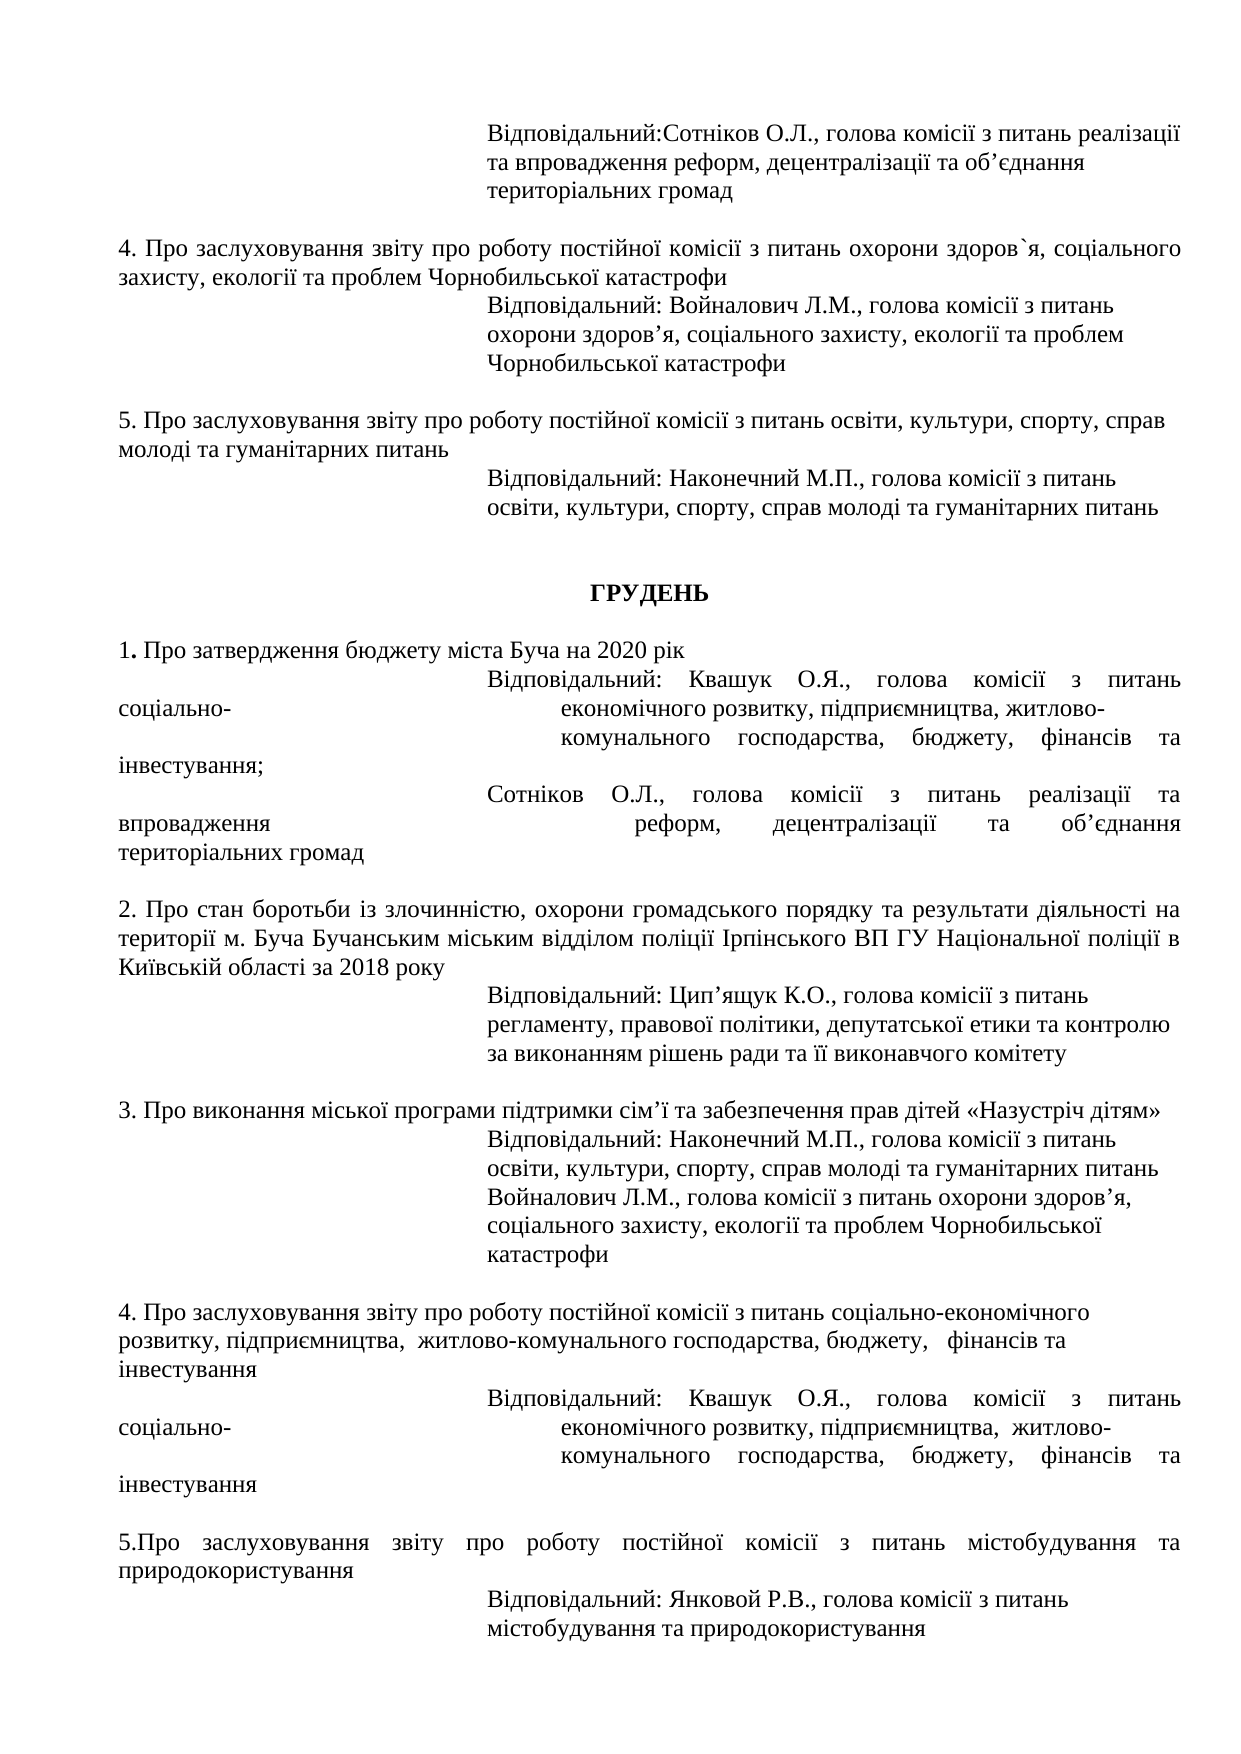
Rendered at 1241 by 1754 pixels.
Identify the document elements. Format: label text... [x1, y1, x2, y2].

text 4. Про заслуховування звіту про роботу постійної комісії з питань охорони здоров`я, соціального захисту, екології та проблем Чорнобильської катастрофи [118, 233, 1181, 291]
text 1. Про затвердження бюджету міста Буча на 2020 рік [118, 636, 1181, 664]
text Відповідальний: Квашук О.Я., голова комісії з питань соціально- економічного розвитку, підприємництва, житлово- комунального господарства, бюджету, фінансів та інвестування [118, 1383, 1181, 1498]
text 5.Про заслуховування звіту про роботу постійної комісії з питань містобудування та природокористування [118, 1527, 1181, 1584]
text 5. Про заслуховування звіту про роботу постійної комісії з питань освіти, культури, спорту, справ молоді та гуманітарних питань [118, 406, 1181, 463]
text Войналович Л.М., голова комісії з питань охорони здоров’я, соціального захисту, екології та проблем Чорнобильської катастрофи [118, 1182, 1181, 1268]
text Відповідальний: Янковой Р.В., голова комісії з питань містобудування та природокористування [118, 1584, 1181, 1642]
text 2. Про стан боротьби із злочинністю, охорони громадського порядку та результати діяльності на території м. Буча Бучанським міським відділом поліції Ірпінського ВП ГУ Національної поліції в Київській області за 2018 року [118, 894, 1181, 981]
text ГРУДЕНЬ [118, 578, 1181, 607]
text Відповідальний: Войналович Л.М., голова комісії з питань охорони здоров’я, соціального захисту, екології та проблем Чорнобильської катастрофи [118, 291, 1181, 377]
text Сотніков О.Л., голова комісії з питань реалізації та впровадження реформ, децентралізації та об’єднання територіальних громад [118, 779, 1181, 866]
text Відповідальний: Наконечний М.П., голова комісії з питань освіти, культури, спорту, справ молоді та гуманітарних питань [118, 463, 1181, 521]
text Відповідальний:Сотніков О.Л., голова комісії з питань реалізації та впровадження реформ, децентралізації та об’єднання територіальних громад [118, 118, 1181, 204]
text Відповідальний: Цип’ящук К.О., голова комісії з питань регламенту, правової політики, депутатської етики та контролю за виконанням рішень ради та її виконавчого комітету [118, 981, 1181, 1067]
text Відповідальний: Квашук О.Я., голова комісії з питань соціально- економічного розвитку, підприємництва, житлово- комунального господарства, бюджету, фінансів та інвестування; [118, 664, 1181, 779]
text 4. Про заслуховування звіту про роботу постійної комісії з питань соціально-економічного розвитку, підприємництва, житлово-комунального господарства, бюджету, фінансів та інвестування [118, 1297, 1181, 1383]
text Відповідальний: Наконечний М.П., голова комісії з питань освіти, культури, спорту, справ молоді та гуманітарних питань [118, 1124, 1181, 1182]
text 3. Про виконання міської програми підтримки сім’ї та забезпечення прав дітей «Назустріч дітям» [118, 1096, 1181, 1124]
